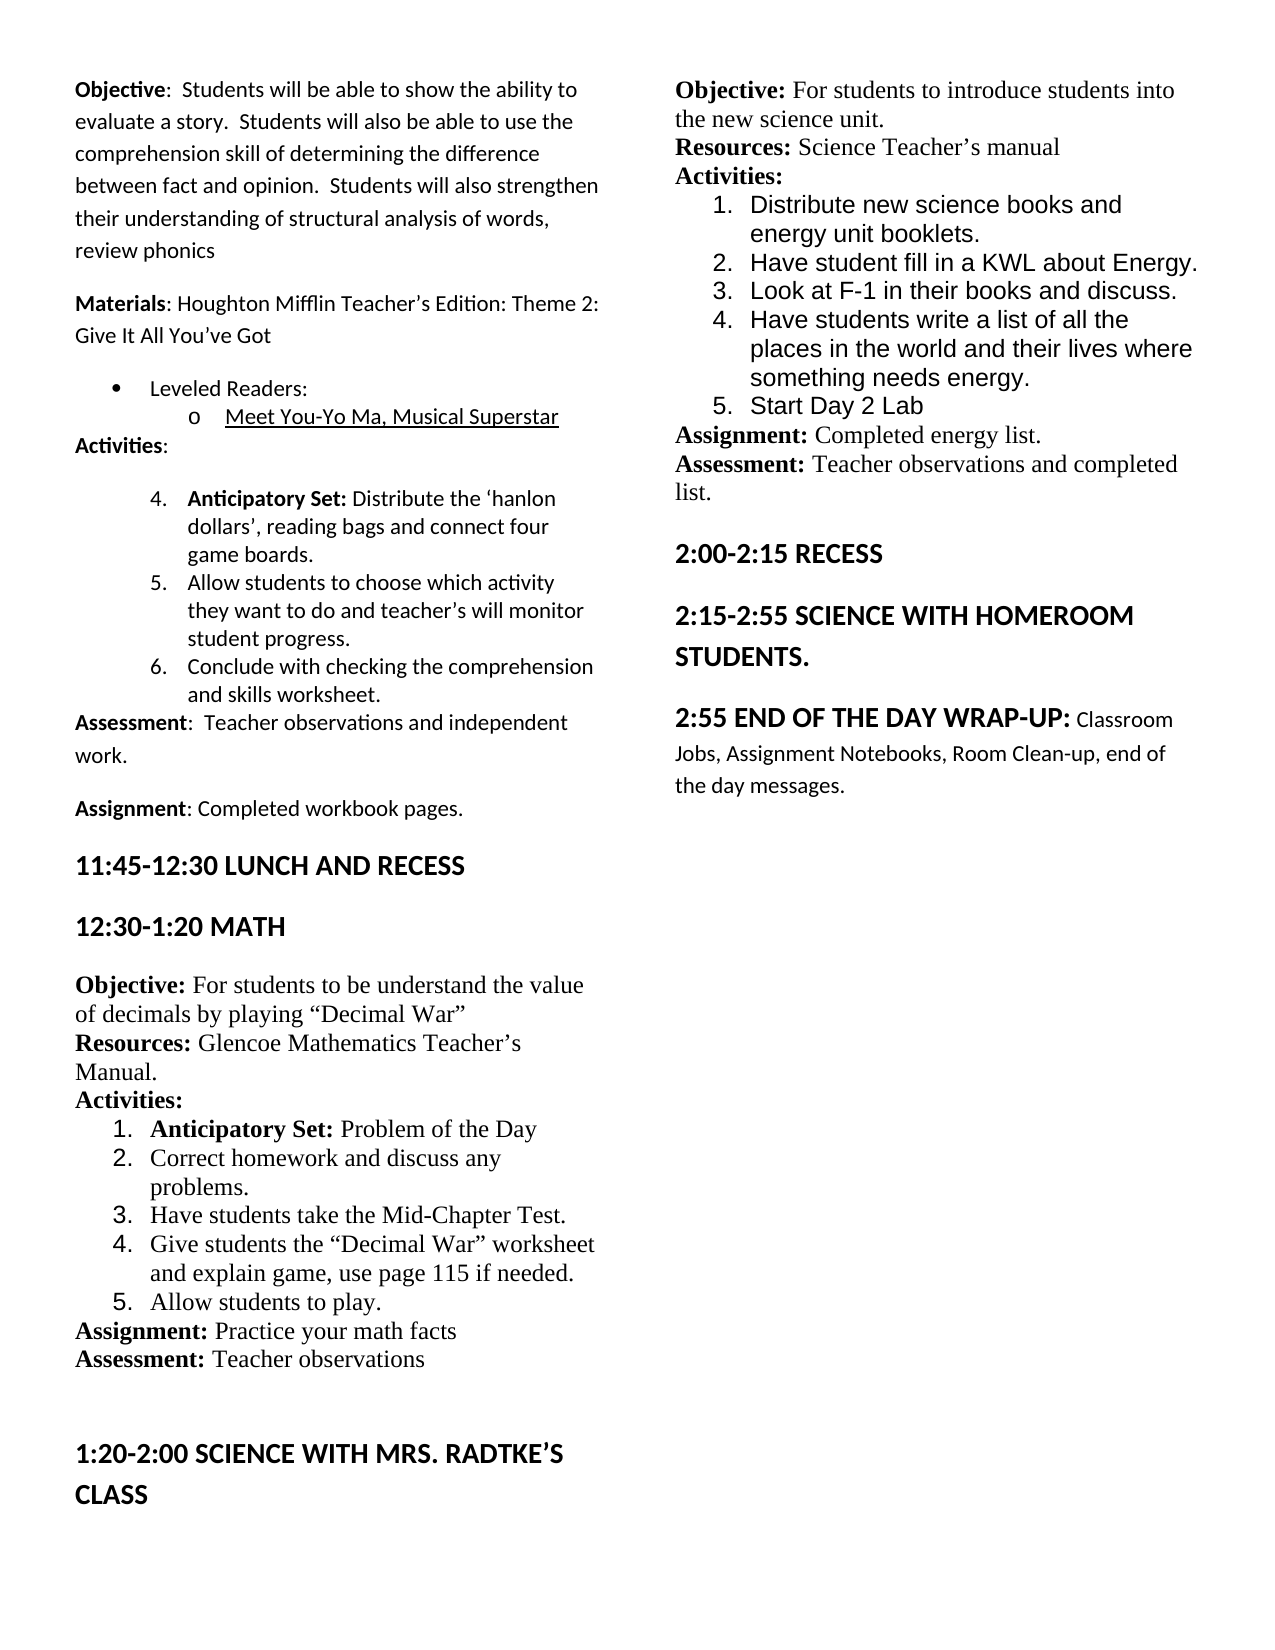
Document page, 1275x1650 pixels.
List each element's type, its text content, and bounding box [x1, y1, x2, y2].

text Assignment: Completed workbook pages. [75, 794, 600, 822]
list Anticipatory Set: Problem of the Day [112, 1114, 600, 1143]
text Assessment: Teacher observations and independent work. [75, 708, 600, 769]
text 12:30-1:20 Math [75, 908, 600, 944]
list Anticipatory Set: Distribute the ‘hanlon dollars’, reading bags and connect four game boards. [150, 484, 600, 568]
list Allow students to choose which activity they want to do and teacher’s will monitor student progress. [150, 568, 600, 652]
list Distribute new science books and energy unit booklets. [712, 190, 1200, 247]
text Resources: Glencoe Mathematics Teacher’s Manual. [75, 1028, 600, 1085]
text Materials: Houghton Mifflin Teacher’s Edition: Theme 2: Give It All You’ve Got [75, 289, 600, 349]
list Allow students to play. [112, 1287, 600, 1316]
text Activities: [675, 161, 1200, 190]
text Assessment: Teacher observations [75, 1344, 600, 1373]
list Give students the “Decimal War” worksheet and explain game, use page 115 if needed. [112, 1229, 600, 1287]
text Assignment: Completed energy list. [675, 420, 1200, 449]
text Activities: [75, 431, 600, 459]
text Assignment: Practice your math facts [75, 1316, 600, 1344]
list Have student fill in a KWL about Energy. [712, 247, 1200, 276]
text Activities: [75, 1085, 600, 1114]
text Objective: Students will be able to show the ability to evaluate a story. Students will also be able to use the comprehension skill of determining the difference between fact and opinion. Students will also strengthen their understanding of structural analysis of words, review phonics [75, 75, 600, 264]
text Objective: For students to be understand the value of decimals by playing “Decimal War” [75, 970, 600, 1028]
text Assessment: Teacher observations and completed list. [675, 449, 1200, 506]
text 2:00-2:15 Recess [675, 535, 1200, 571]
text Resources: Science Teacher’s manual [675, 132, 1200, 161]
text 1:20-2:00 Science with Mrs. Radtke’s Class [75, 1435, 600, 1512]
list Have students take the Mid-Chapter Test. [112, 1201, 600, 1229]
list Look at F-1 in their books and discuss. [712, 276, 1200, 305]
list Correct homework and discuss any problems. [112, 1143, 600, 1201]
list Leveled Readers: [112, 374, 600, 402]
text 11:45-12:30 Lunch and Recess [75, 847, 600, 882]
text 2:55 End of the Day Wrap-Up: Classroom Jobs, Assignment Notebooks, Room Clean-up, end of the day messages. [675, 699, 1200, 799]
list Start Day 2 Lab [712, 391, 1200, 420]
list Have students write a list of all the places in the world and their lives where something needs energy. [712, 305, 1200, 391]
list Meet You-Yo Ma, Musical Superstar [187, 402, 600, 431]
text Objective: For students to introduce students into the new science unit. [675, 75, 1200, 132]
list Conclude with checking the comprehension and skills worksheet. [150, 652, 600, 708]
text 2:15-2:55 Science with Homeroom students. [675, 597, 1200, 673]
